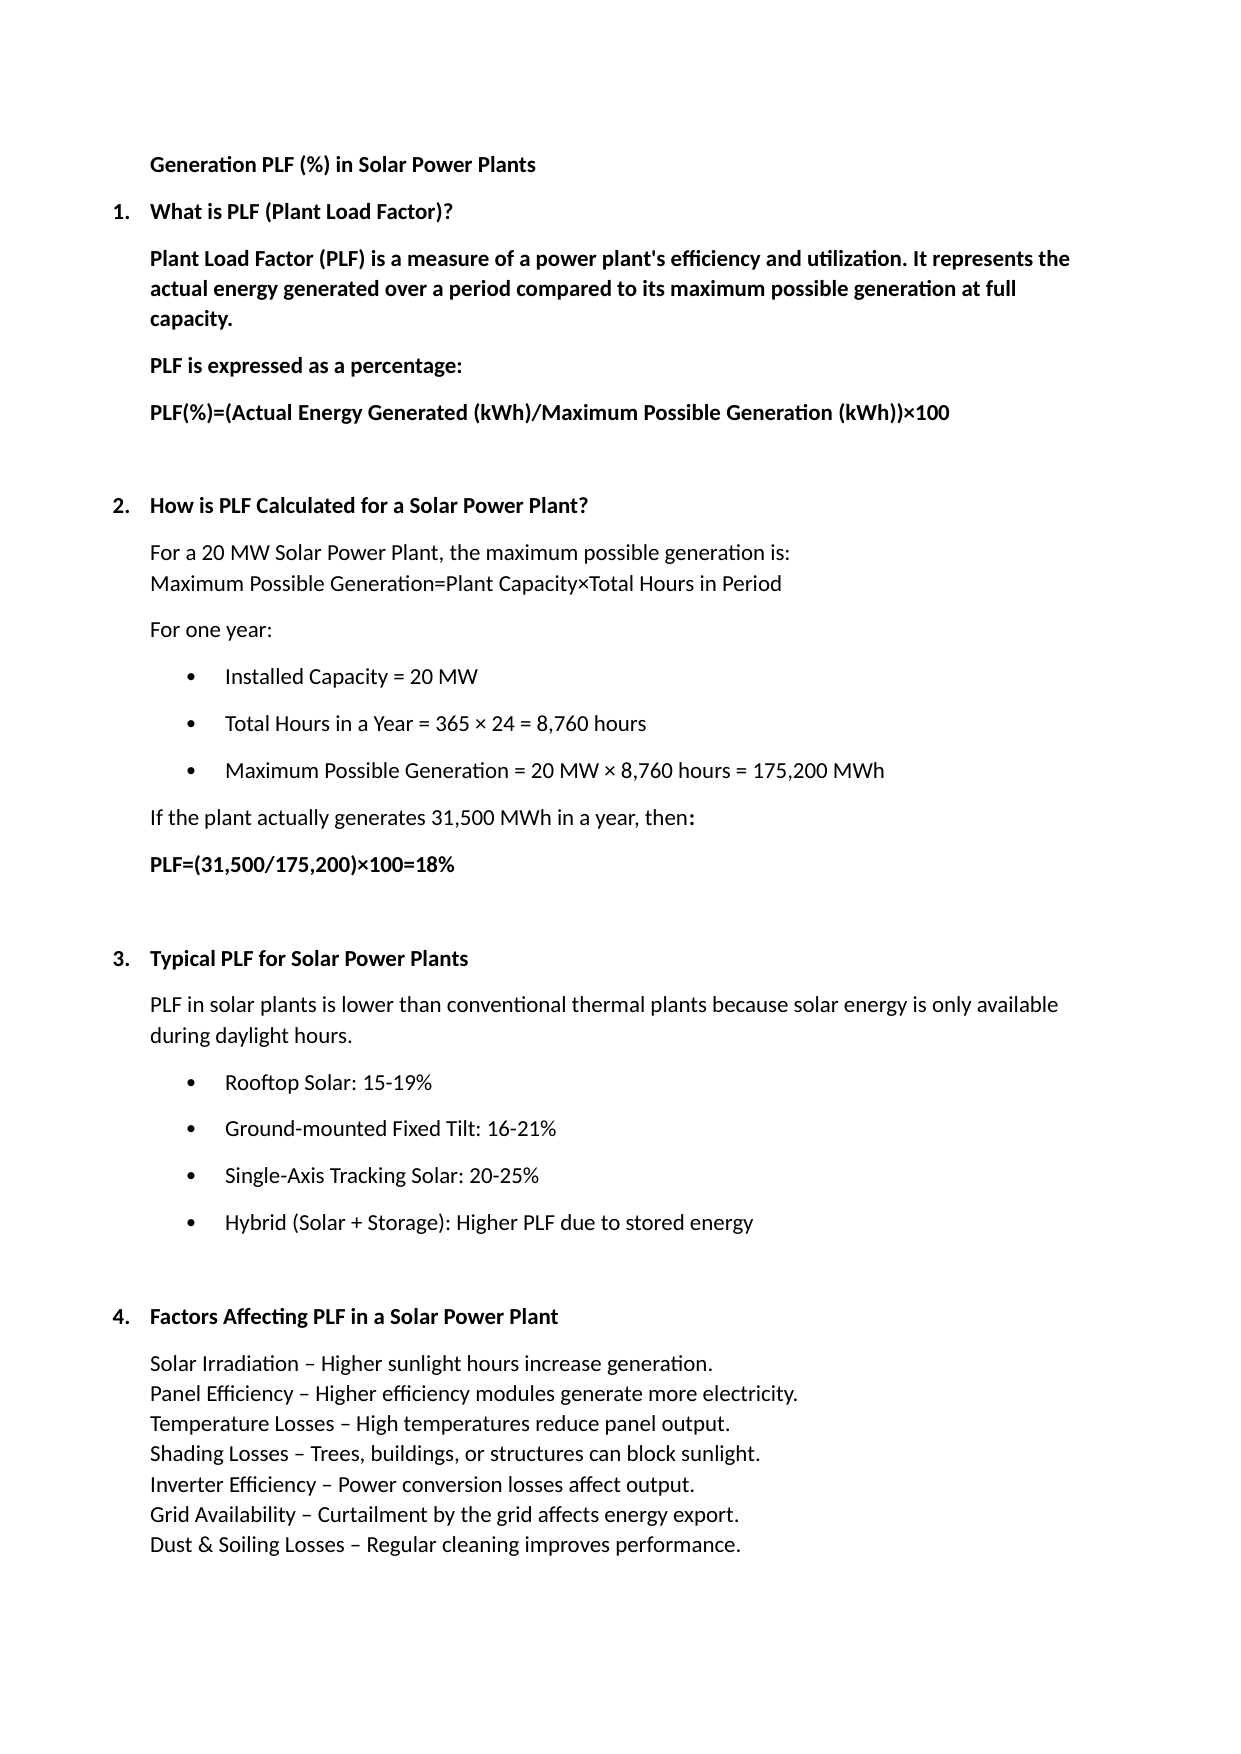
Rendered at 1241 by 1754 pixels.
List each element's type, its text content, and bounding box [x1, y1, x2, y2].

list Rooftop Solar: 15-19% [187, 1068, 1090, 1096]
list Typical PLF for Solar Power Plants [112, 944, 1090, 972]
list Installed Capacity = 20 MW [187, 662, 1090, 691]
list Single-Axis Tracking Solar: 20-25% [187, 1161, 1090, 1189]
text For a 20 MW Solar Power Plant, the maximum possible generation is: Maximum Possible Generation=Plant Capacity×Total Hours in Period [150, 538, 1090, 597]
list How is PLF Calculated for a Solar Power Plant? [112, 492, 1090, 520]
text If the plant actually generates 31,500 MWh in a year, then: [150, 803, 1090, 831]
text Solar Irradiation – Higher sunlight hours increase generation. Panel Efficiency – Higher efficiency modules generate more electricity. Temperature Losses – High temperatures reduce panel output. Shading Losses – Trees, buildings, or structures can block sunlight. Inverter Efficiency – Power conversion losses affect output. Grid Availability – Curtailment by the grid affects energy export. Dust & Soiling Losses – Regular cleaning improves performance. [150, 1349, 1090, 1558]
list Hybrid (Solar + Storage): Higher PLF due to stored energy [187, 1208, 1090, 1236]
text PLF in solar plants is lower than conventional thermal plants because solar energy is only available during daylight hours. [150, 991, 1090, 1049]
text Generation PLF (%) in Solar Power Plants [150, 150, 1090, 178]
list Total Hours in a Year = 365 × 24 = 8,760 hours [187, 709, 1090, 737]
text For one year: [150, 616, 1090, 644]
text PLF=(31,500/175,200)×100=18% [150, 850, 1090, 878]
list Ground-mounted Fixed Tilt: 16-21% [187, 1114, 1090, 1143]
list Maximum Possible Generation = 20 MW × 8,760 hours = 175,200 MWh [187, 756, 1090, 784]
text Plant Load Factor (PLF) is a measure of a power plant's efficiency and utilization. It represents the actual energy generated over a period compared to its maximum possible generation at full capacity. [150, 244, 1090, 332]
list Factors Affecting PLF in a Solar Power Plant [112, 1302, 1090, 1330]
text PLF is expressed as a percentage: [150, 351, 1090, 379]
text PLF(%)=(Actual Energy Generated (kWh)/Maximum Possible Generation (kWh))×100 [150, 398, 1090, 426]
list What is PLF (Plant Load Factor)? [112, 197, 1090, 225]
